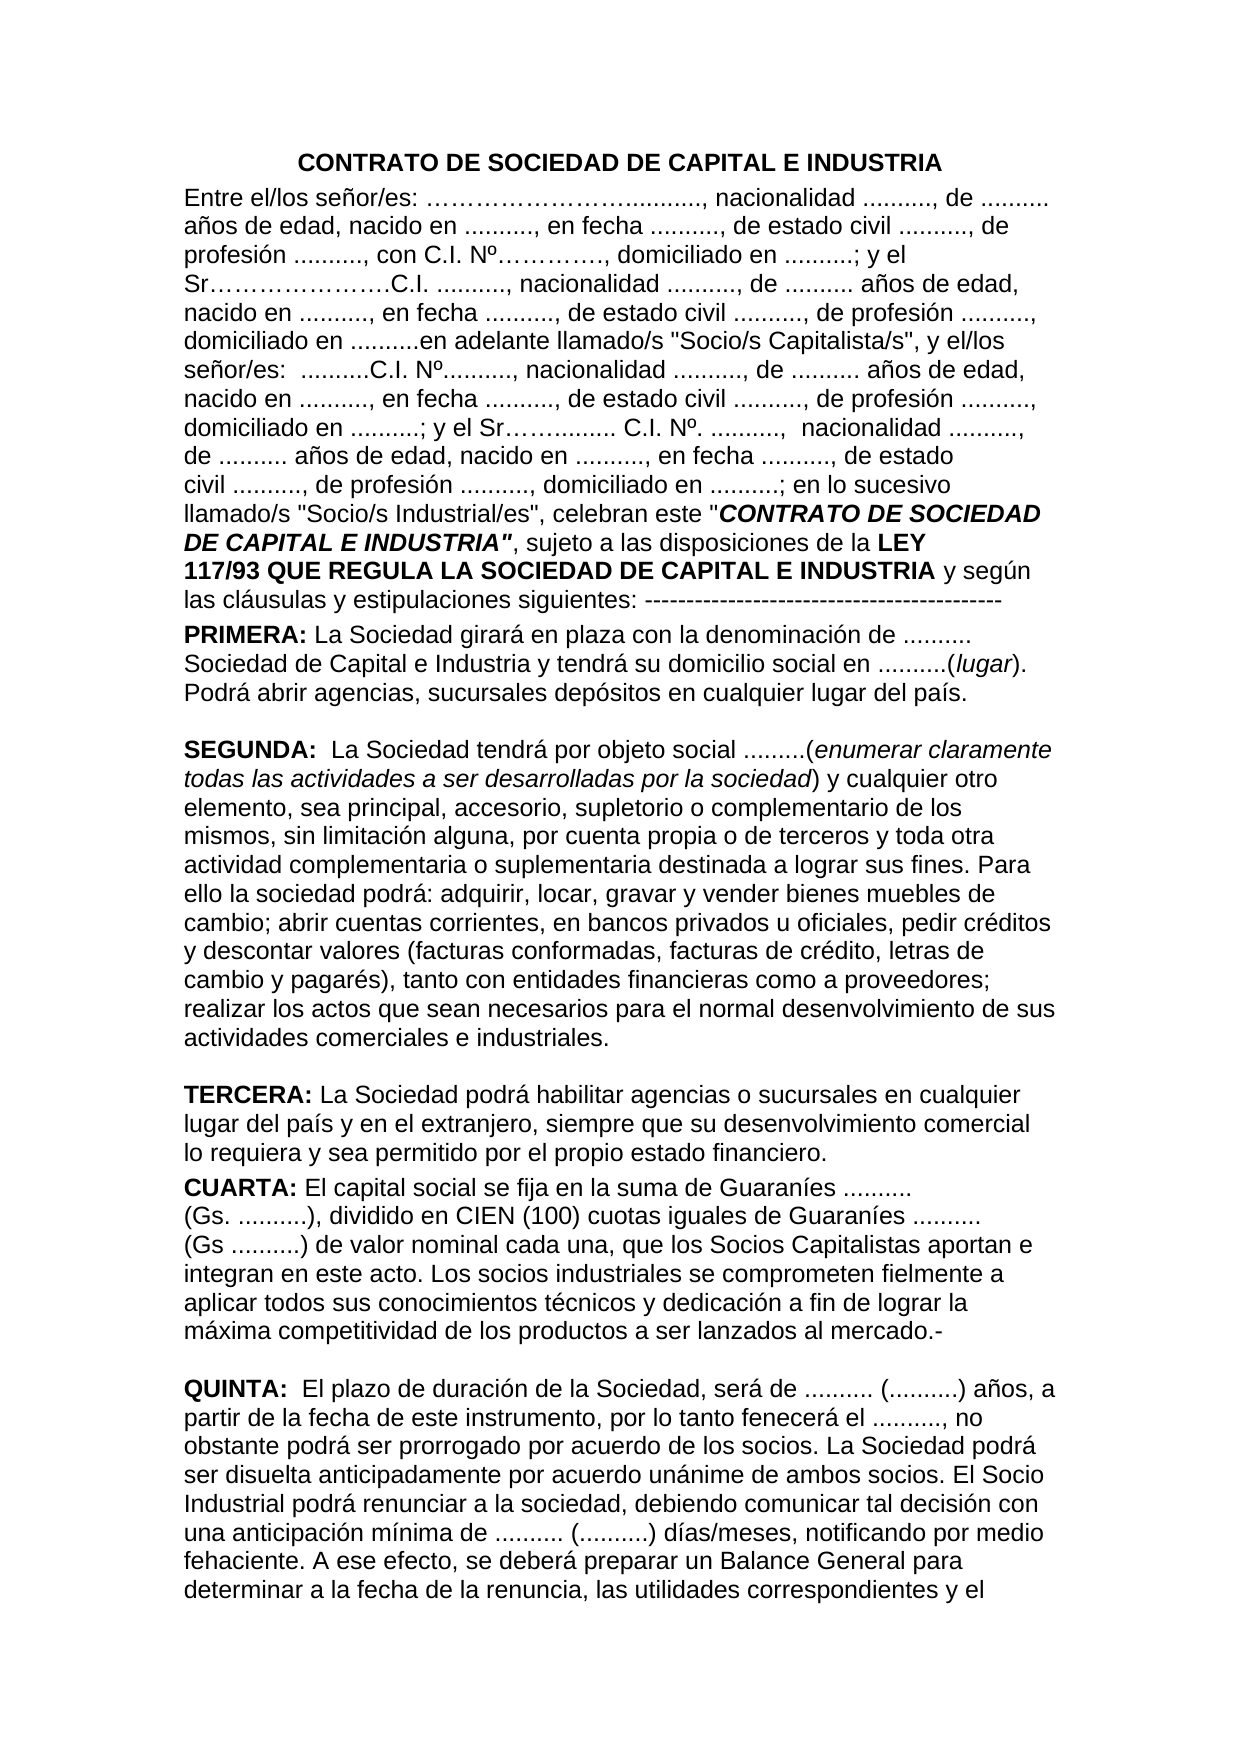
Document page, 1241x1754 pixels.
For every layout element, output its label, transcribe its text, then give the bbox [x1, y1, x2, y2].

table_header CONTRATO DE SOCIEDAD DE CAPITAL E INDUSTRIA [177, 148, 1063, 183]
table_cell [177, 183, 1063, 1604]
